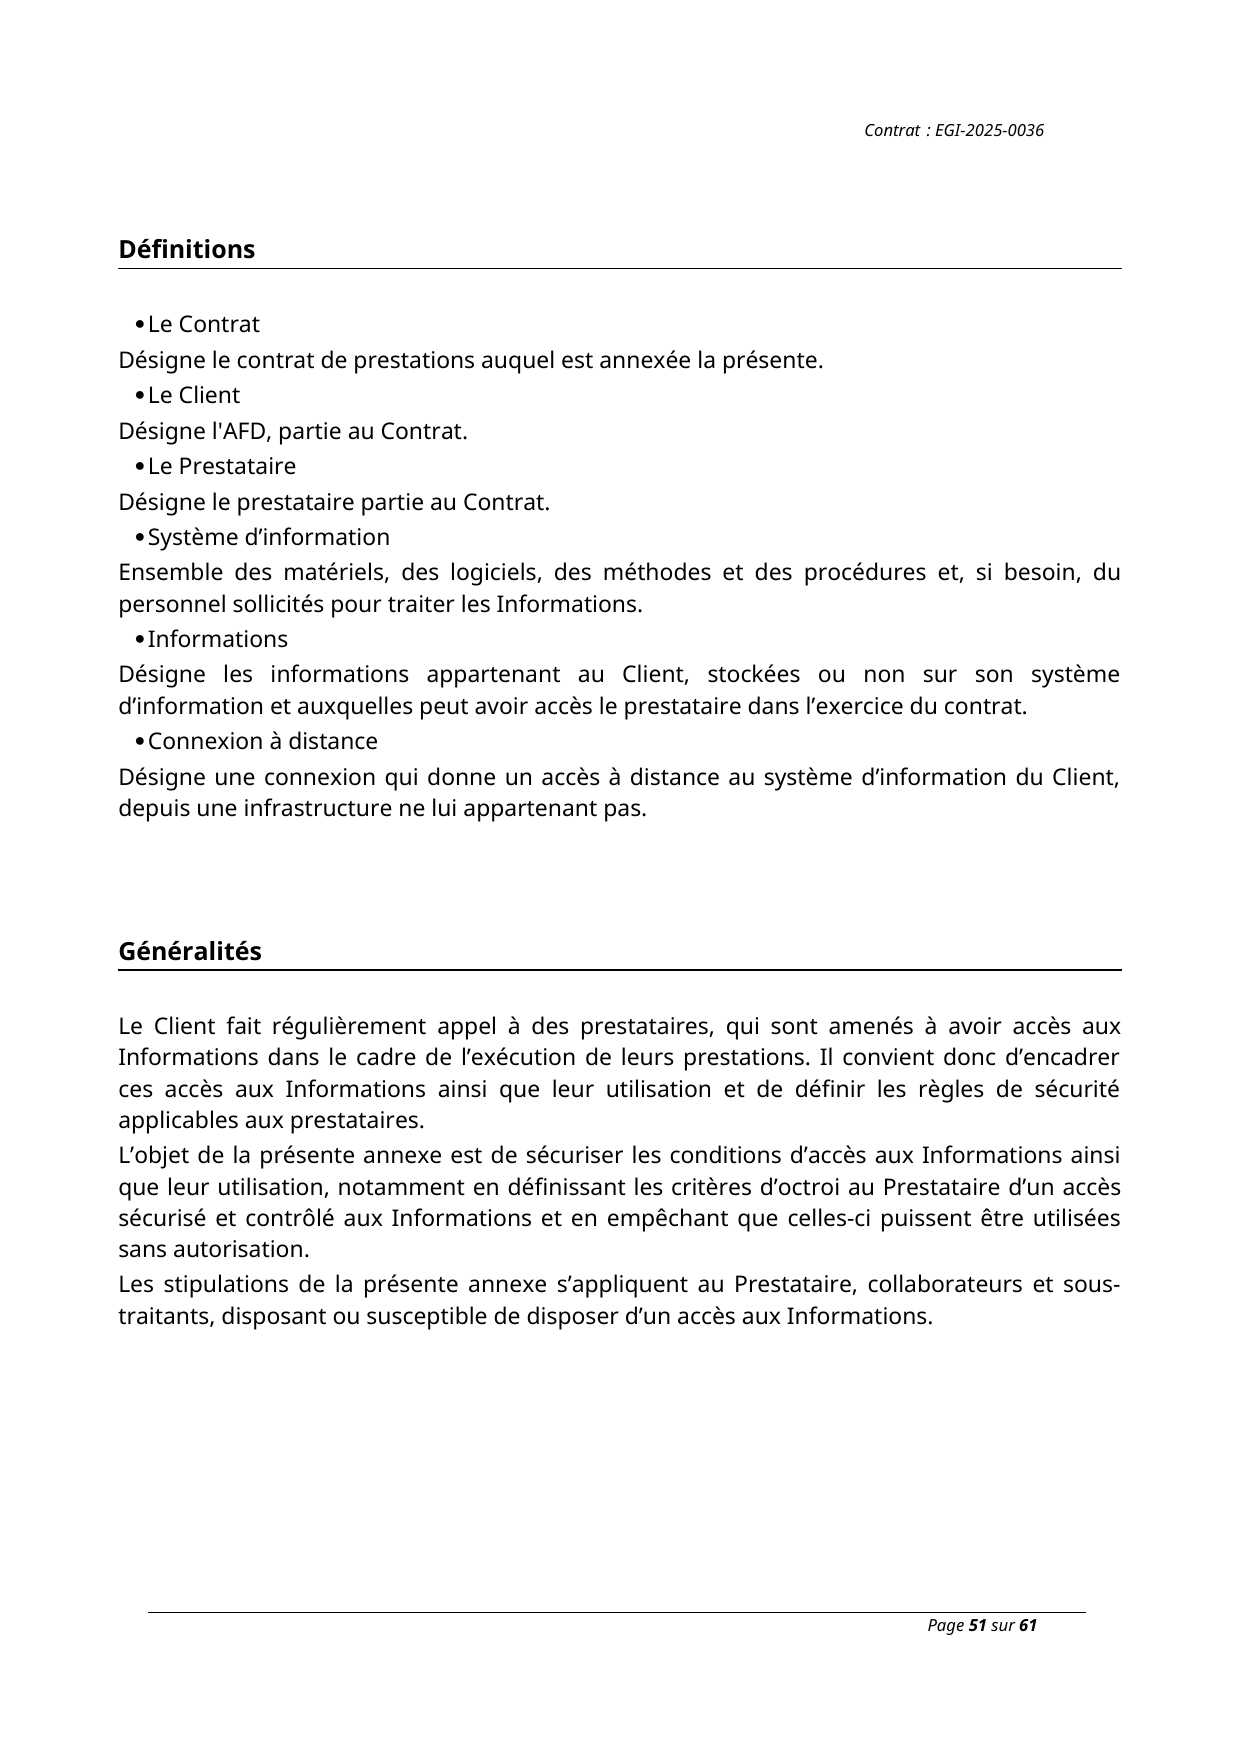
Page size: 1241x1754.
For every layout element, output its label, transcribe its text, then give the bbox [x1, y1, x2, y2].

text Désigne une connexion qui donne un accès à distance au système d’information du Client, depuis une infrastructure ne lui appartenant pas. [118, 760, 1122, 823]
text Le Client fait régulièrement appel à des prestataires, qui sont amenés à avoir accès aux Informations dans le cadre de l’exécution de leurs prestations. Il convient donc d’encadrer ces accès aux Informations ainsi que leur utilisation et de définir les règles de sécurité applicables aux prestataires. [118, 1010, 1122, 1135]
list Le Client [136, 379, 1122, 410]
list Le Prestataire [136, 450, 1122, 481]
list Connexion à distance [136, 725, 1122, 756]
text Désigne le prestataire partie au Contrat. [118, 485, 1122, 517]
text Les stipulations de la présente annexe s’appliquent au Prestataire, collaborateurs et sous-traitants, disposant ou susceptible de disposer d’un accès aux Informations. [118, 1268, 1122, 1331]
text Ensemble des matériels, des logiciels, des méthodes et des procédures et, si besoin, du personnel sollicités pour traiter les Informations. [118, 556, 1122, 619]
list Le Contrat [136, 308, 1122, 339]
text Désigne l'AFD, partie au Contrat. [118, 414, 1122, 446]
text Désigne le contrat de prestations auquel est annexée la présente. [118, 344, 1122, 375]
list Système d’information [136, 521, 1122, 552]
text Définitions [118, 232, 1122, 268]
text Généralités [118, 933, 1122, 969]
text L’objet de la présente annexe est de sécuriser les conditions d’accès aux Informations ainsi que leur utilisation, notamment en définissant les critères d’octroi au Prestataire d’un accès sécurisé et contrôlé aux Informations et en empêchant que celles-ci puissent être utilisées sans autorisation. [118, 1139, 1122, 1264]
text Désigne les informations appartenant au Client, stockées ou non sur son système d’information et auxquelles peut avoir accès le prestataire dans l’exercice du contrat. [118, 658, 1122, 721]
list Informations [136, 623, 1122, 654]
